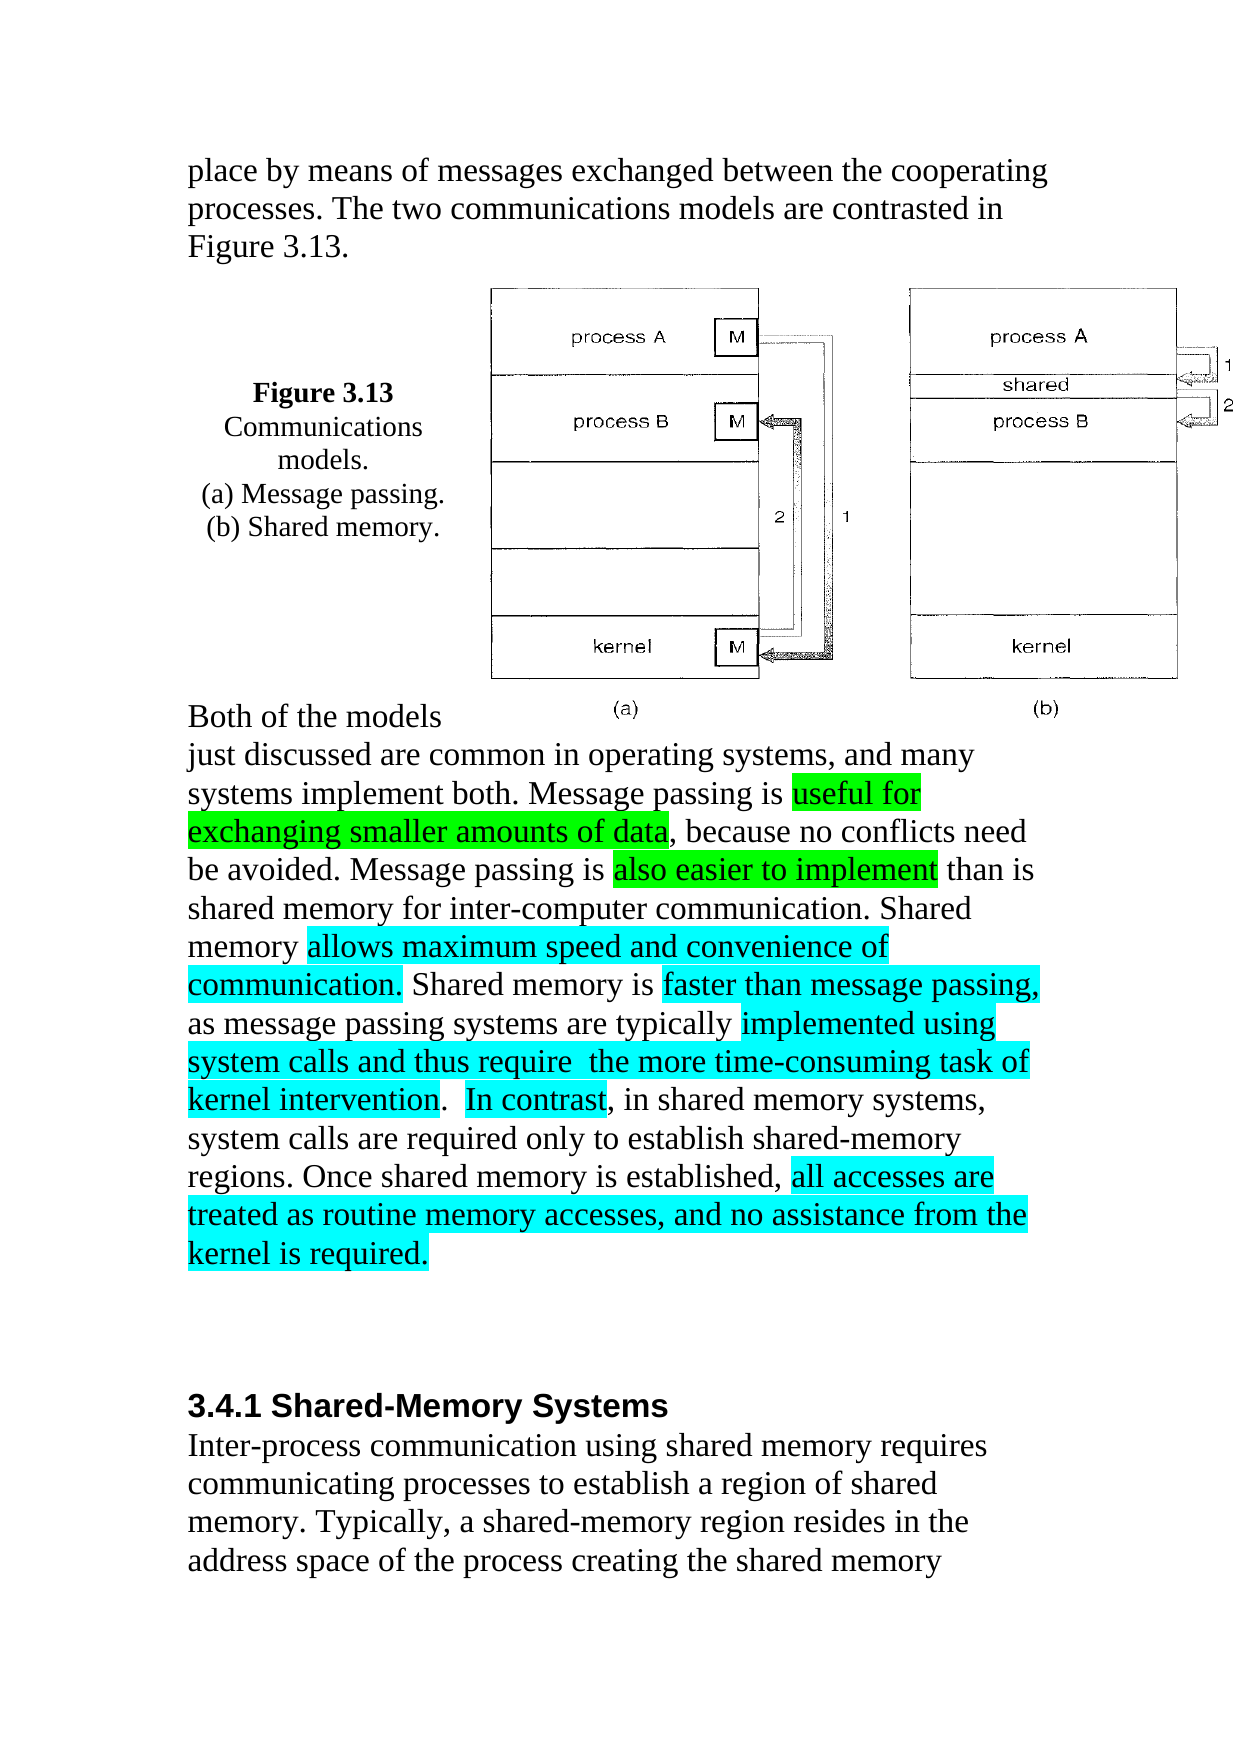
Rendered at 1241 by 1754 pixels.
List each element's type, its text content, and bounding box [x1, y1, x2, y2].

text (a) Message passing. [187, 476, 477, 509]
text (b) Shared memory. [187, 509, 477, 543]
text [187, 1425, 1053, 1578]
text Figure 3.13 Communications models. [187, 375, 477, 476]
text 3.4.1 Shared-Memory Systems [187, 1386, 1053, 1425]
text Both of the models just discussed are common in operating systems, and many systems implement both. Message passing is useful for exchanging smaller amounts of data, because no conflicts need be avoided. Message passing is also easier to implement than is shared memory for inter-computer communication. Shared memory allows maximum speed and convenience of communication. Shared memory is faster than message passing, as message passing systems are typically implemented using system calls and thus require the more time-consuming task of kernel intervention. In contrast, in shared memory systems, system calls are required only to establish shared-memory regions. Once shared memory is established, all accesses are treated as routine memory accesses, and no assistance from the kernel is required. [187, 696, 1053, 1271]
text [187, 150, 1053, 265]
